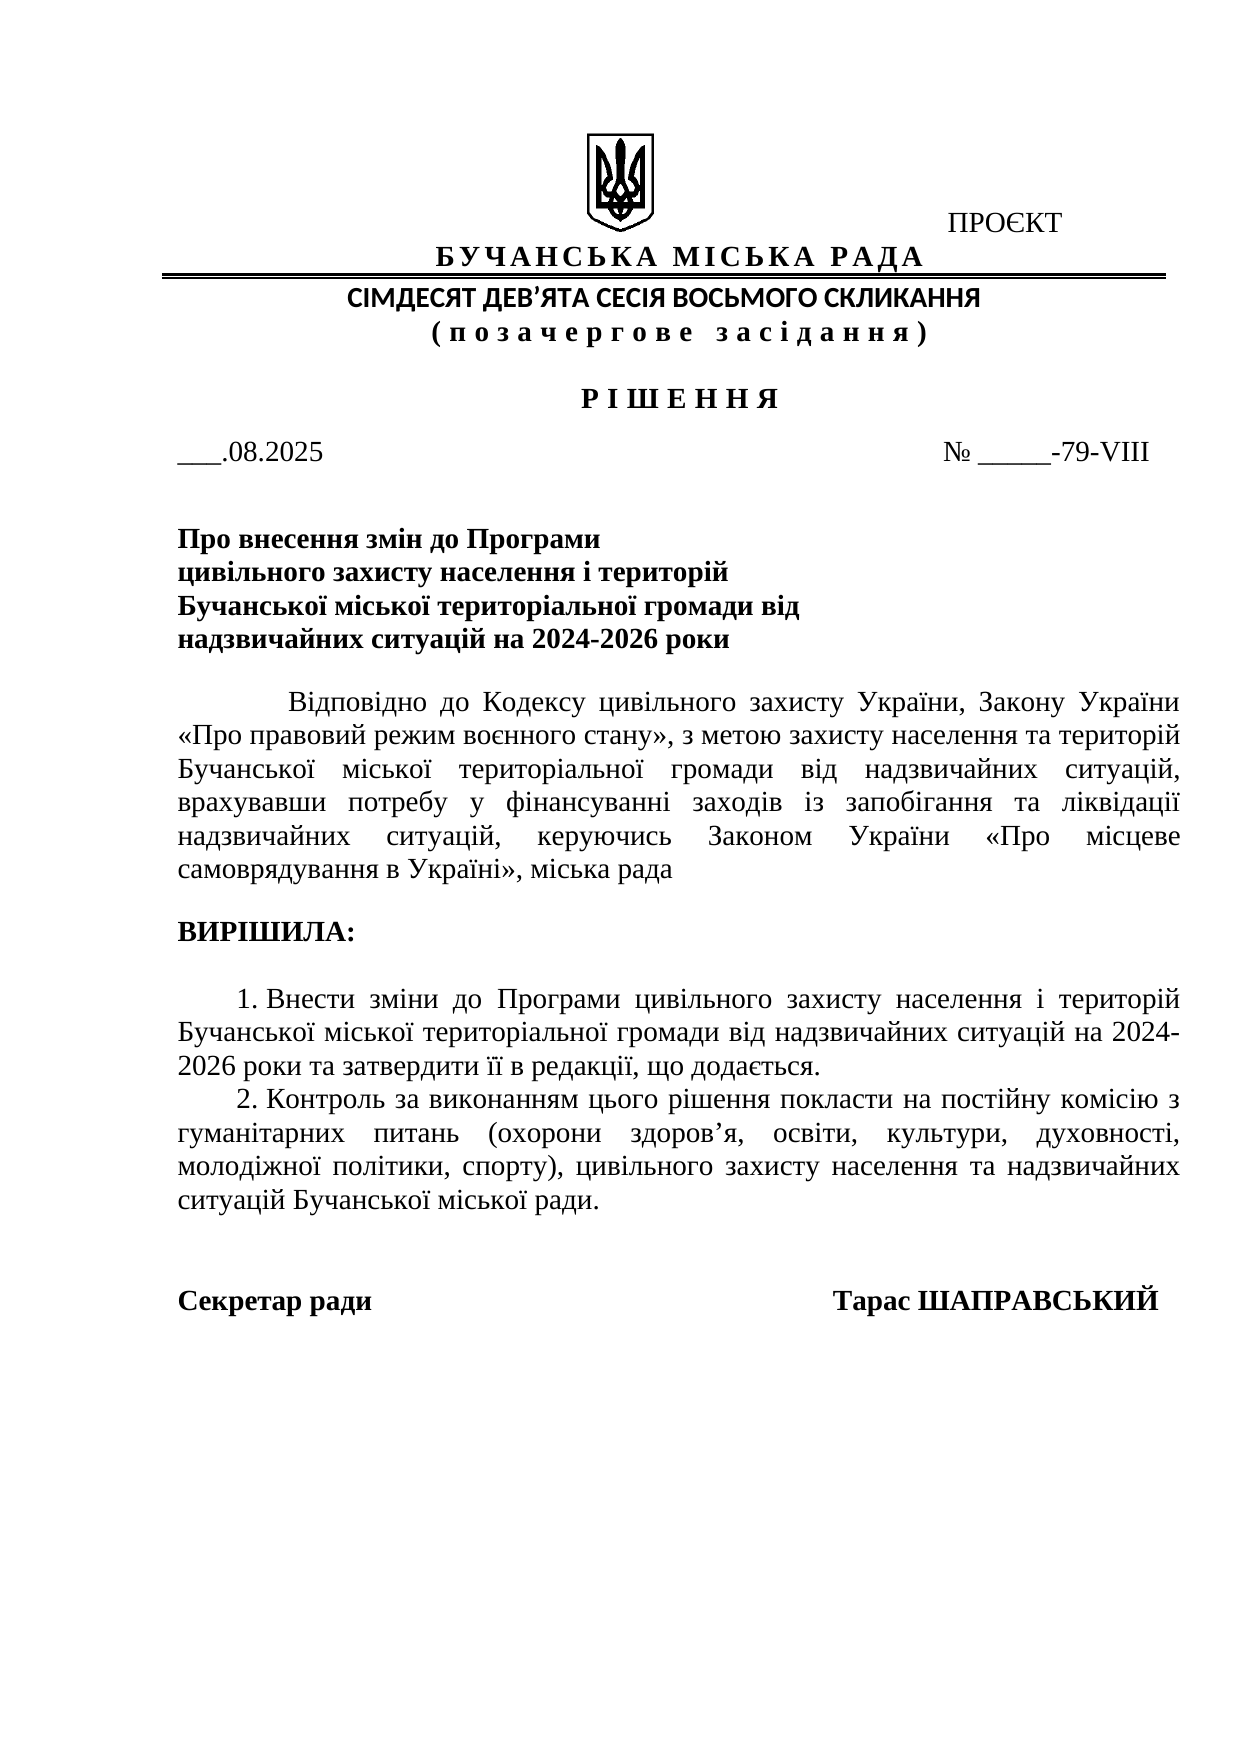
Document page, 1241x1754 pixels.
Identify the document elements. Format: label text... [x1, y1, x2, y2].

text (позачергове засідання) [177, 314, 1181, 348]
text Відповідно до Кодексу цивільного захисту України, Закону України «Про правовий режим воєнного стану», з метою захисту населення та територій Бучанської міської територіальної громади від надзвичайних ситуацій, врахувавши потребу у фінансуванні заходів із запобігання та ліквідації надзвичайних ситуацій, керуючись Законом України «Про місцеве самоврядування в Україні», міська рада [177, 684, 1181, 885]
list Контроль за виконанням цього рішення покласти на постійну комісію з гуманітарних питань (охорони здоров’я, освіти, культури, духовності, молодіжної політики, спорту), цивільного захисту населення та надзвичайних ситуацій Бучанської міської ради. [177, 1081, 1181, 1216]
text ВИРІШИЛА: [177, 914, 1181, 947]
picture [585, 132, 656, 233]
table_header СІМДЕСЯТ ДЕВ’ЯТА СЕСІЯ ВОСЬМОГО СКЛИКАННЯ [162, 279, 1166, 314]
subtitle ___.08.2025 № _____-79-VIII [177, 434, 1181, 468]
text РІШЕННЯ [177, 382, 1181, 415]
list Внести зміни до Програми цивільного захисту населення і територій Бучанської міської територіальної громади від надзвичайних ситуацій на 2024-2026 роки та затвердити її в редакції, що додається. [177, 981, 1181, 1081]
text ПРОЄКТ [177, 133, 1181, 239]
text Секретар ради Тарас ШАПРАВСЬКИЙ [177, 1283, 1181, 1316]
text Про внесення змін до Програми [177, 521, 881, 554]
text БУЧАНСЬКА МІСЬКА РАДА [177, 239, 1181, 273]
text цивільного захисту населення і територій Бучанської міської територіальної громади від надзвичайних ситуацій на 2024-2026 роки [177, 554, 881, 655]
